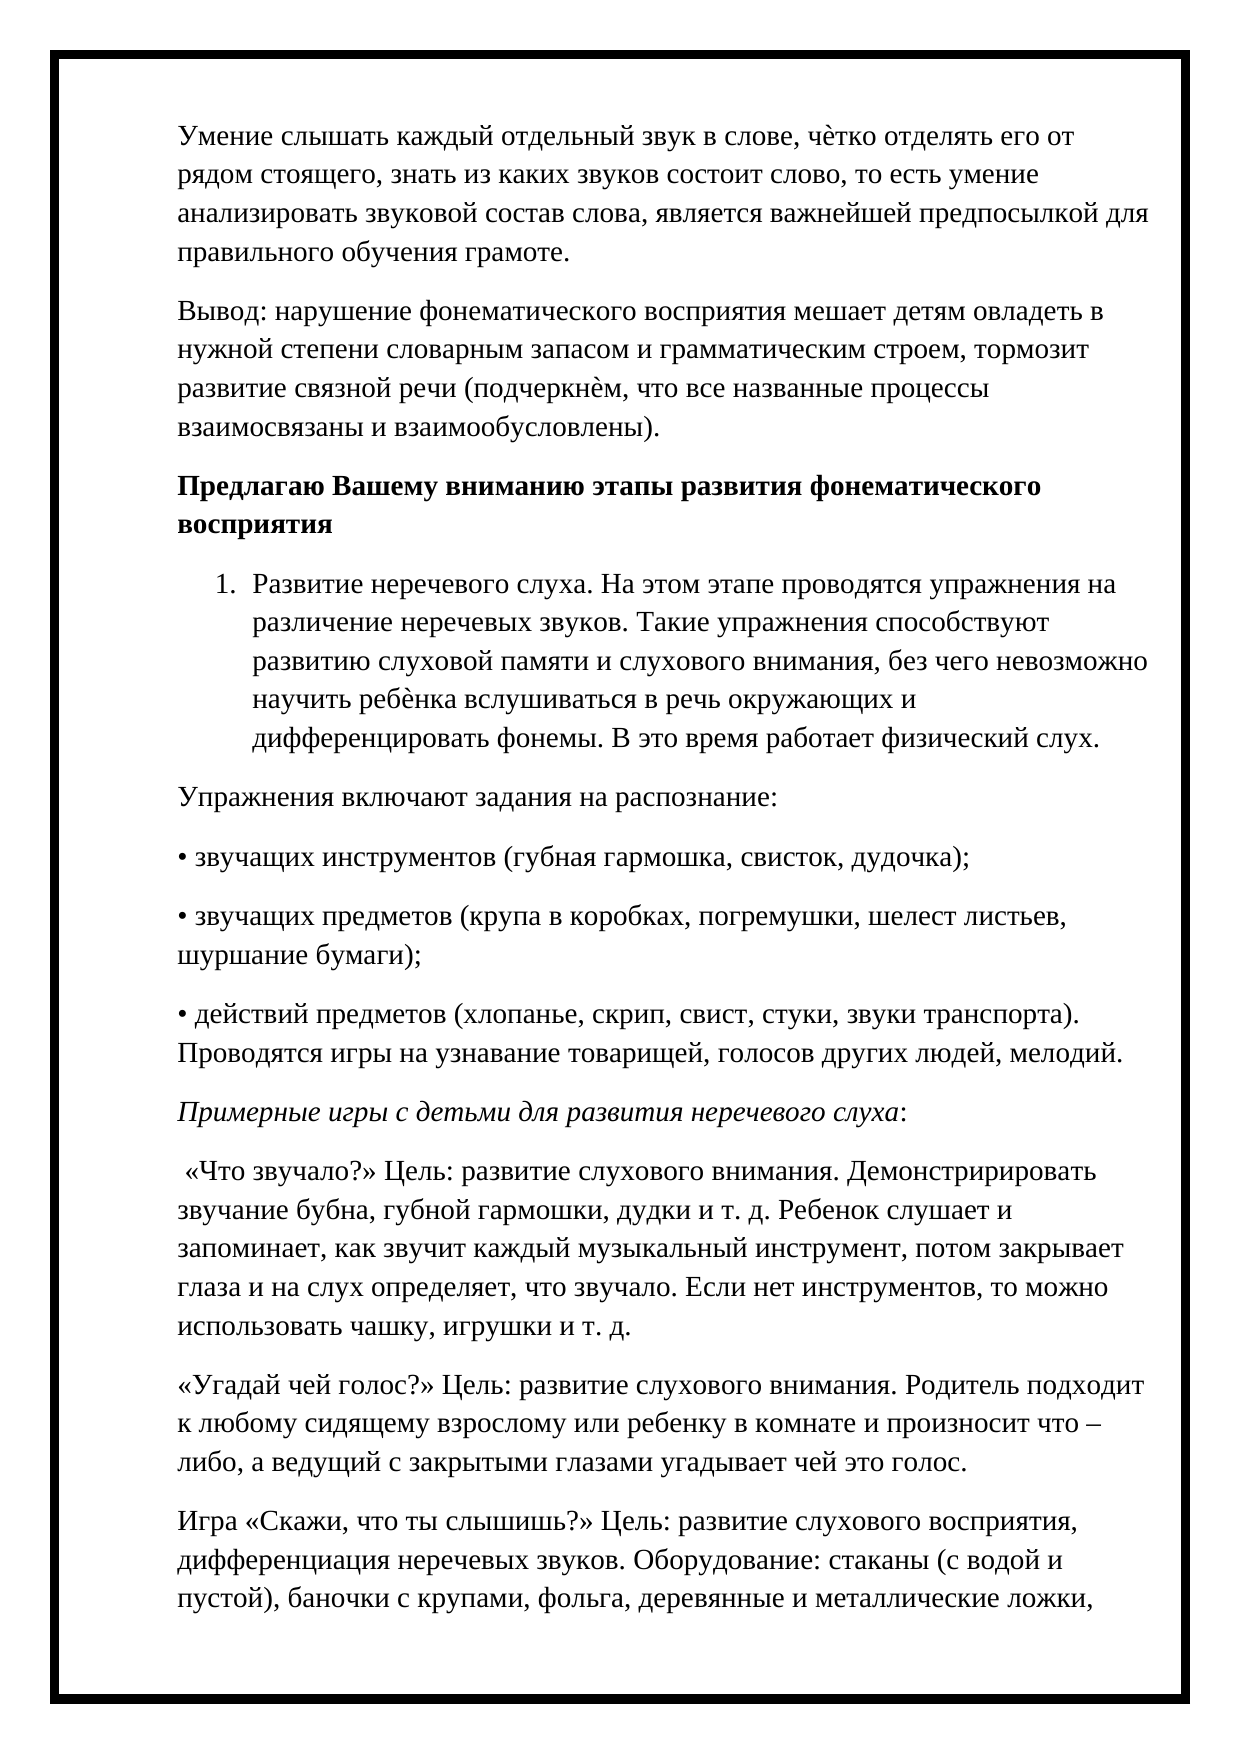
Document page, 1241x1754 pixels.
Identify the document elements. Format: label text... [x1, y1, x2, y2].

text «Что звучало?» Цель: развитие слухового внимания. Демонстририровать звучание бубна, губной гармошки, дудки и т. д. Ребенок слушает и запоминает, как звучит каждый музыкальный инструмент, потом закрывает глаза и на слух определяет, что звучало. Если нет инструментов, то можно использовать чашку, игрушки и т. д. [177, 1153, 1152, 1341]
text Примерные игры с детьми для развития неречевого слуха: [177, 1094, 1152, 1128]
text Предлагаю Вашему вниманию этапы развития фонематического восприятия [177, 468, 1152, 540]
text Упражнения включают задания на распознание: [177, 779, 1152, 813]
text Умение слышать каждый отдельный звук в слове, чѐтко отделять его от рядом стоящего, знать из каких звуков состоит слово, то есть умение анализировать звуковой состав слова, является важнейшей предпосылкой для правильного обучения грамоте. [177, 118, 1152, 267]
list Развитие неречевого слуха. На этом этапе проводятся упражнения на различение неречевых звуков. Такие упражнения способствуют развитию слуховой памяти и слухового внимания, без чего невозможно научить ребѐнка вслушиваться в речь окружающих и дифференцировать фонемы. В это время работает физический слух. [214, 566, 1152, 754]
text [177, 1503, 1152, 1614]
text • звучащих инструментов (губная гармошка, свисток, дудочка); [177, 839, 1152, 872]
text Вывод: нарушение фонематического восприятия мешает детям овладеть в нужной степени словарным запасом и грамматическим строем, тормозит развитие связной речи (подчеркнѐм, что все названные процессы взаимосвязаны и взаимообусловлены). [177, 293, 1152, 442]
text • звучащих предметов (крупа в коробках, погремушки, шелест листьев, шуршание бумаги); [177, 898, 1152, 970]
text «Угадай чей голос?» Цель: развитие слухового внимания. Родитель подходит к любому сидящему взрослому или ребенку в комнате и произносит что – либо, а ведущий с закрытыми глазами угадывает чей это голос. [177, 1367, 1152, 1478]
text • действий предметов (хлопанье, скрип, свист, стуки, звуки транспорта). Проводятся игры на узнавание товарищей, голосов других людей, мелодий. [177, 996, 1152, 1068]
